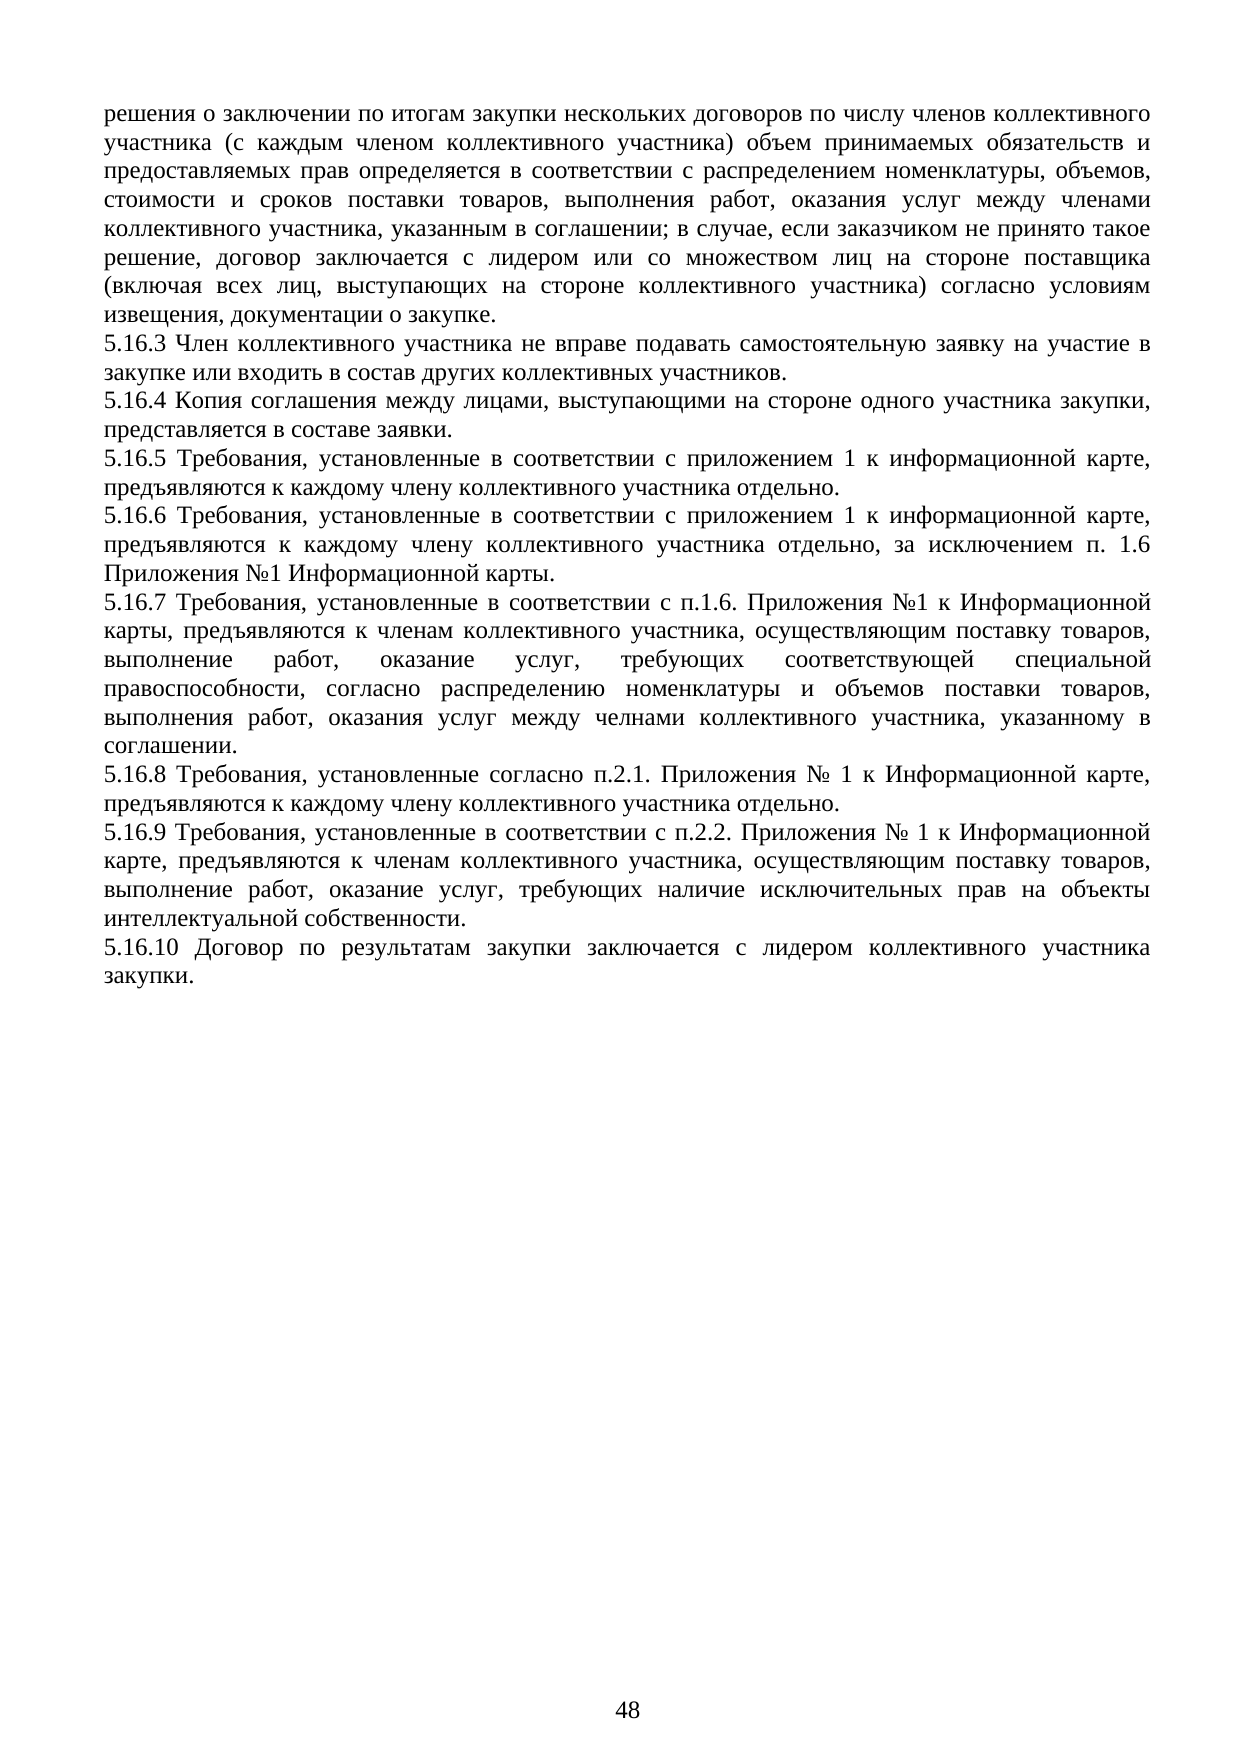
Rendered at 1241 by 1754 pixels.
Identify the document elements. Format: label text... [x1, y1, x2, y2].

text 5.16.7 Требования, установленные в соответствии с п.1.6. Приложения №1 к Информационной карты, предъявляются к членам коллективного участника, осуществляющим поставку товаров, выполнение работ, оказание услуг, требующих соответствующей специальной правоспособности, согласно распределению номенклатуры и объемов поставки товаров, выполнения работ, оказания услуг между челнами коллективного участника, указанному в соглашении. [103, 587, 1152, 759]
text 5.16.9 Требования, установленные в соответствии с п.2.2. Приложения № 1 к Информационной карте, предъявляются к членам коллективного участника, осуществляющим поставку товаров, выполнение работ, оказание услуг, требующих наличие исключительных прав на объекты интеллектуальной собственности. [103, 817, 1152, 932]
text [103, 98, 1152, 328]
text 5.16.8 Требования, установленные согласно п.2.1. Приложения № 1 к Информационной карте, предъявляются к каждому члену коллективного участника отдельно. [103, 759, 1152, 817]
text 5.16.6 Требования, установленные в соответствии с приложением 1 к информационной карте, предъявляются к каждому члену коллективного участника отдельно, за исключением п. 1.6 Приложения №1 Информационной карты. [103, 500, 1152, 587]
text 5.16.4 Копия соглашения между лицами, выступающими на стороне одного участника закупки, представляется в составе заявки. [103, 385, 1152, 443]
text 5.16.3 Член коллективного участника не вправе подавать самостоятельную заявку на участие в закупке или входить в состав других коллективных участников. [103, 328, 1152, 385]
text 5.16.10 Договор по результатам закупки заключается с лидером коллективного участника закупки. [103, 932, 1152, 989]
text 5.16.5 Требования, установленные в соответствии с приложением 1 к информационной карте, предъявляются к каждому члену коллективного участника отдельно. [103, 443, 1152, 500]
